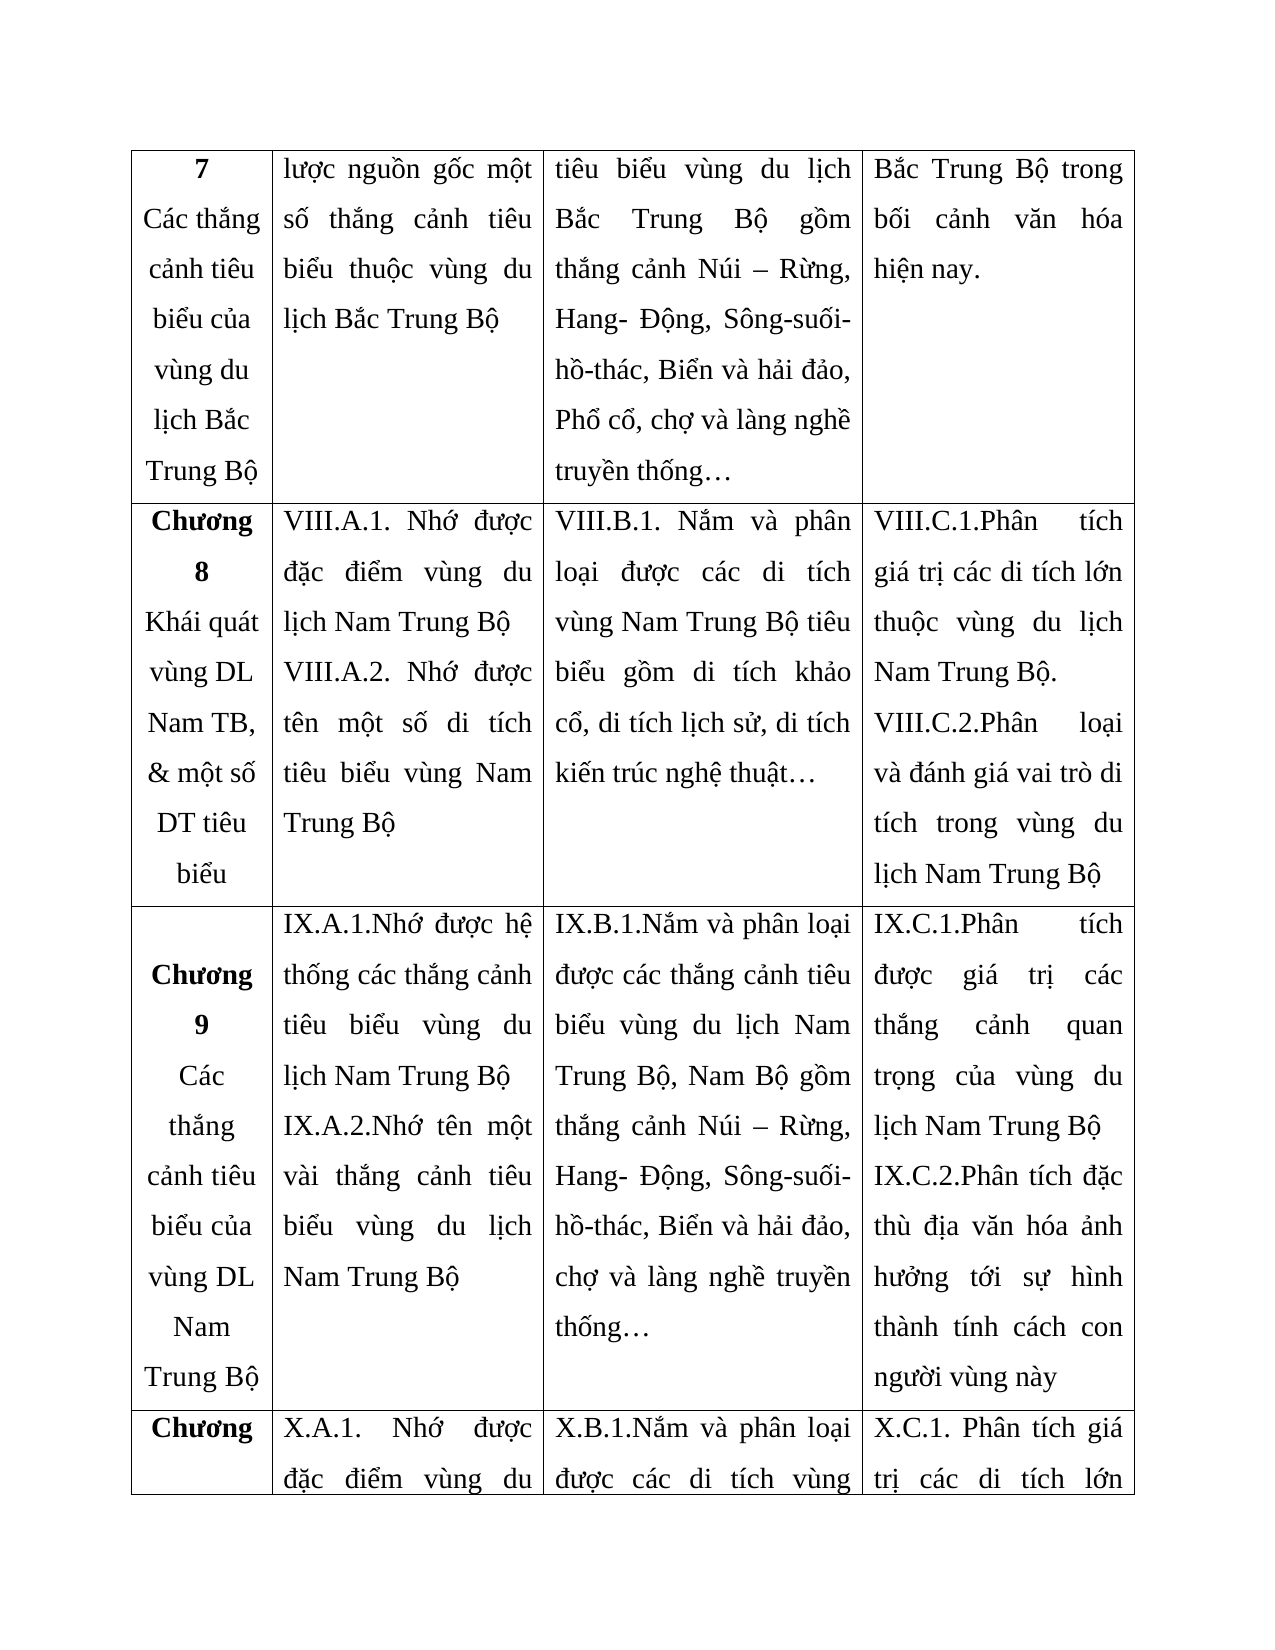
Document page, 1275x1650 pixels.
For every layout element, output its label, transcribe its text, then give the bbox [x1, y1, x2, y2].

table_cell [544, 1411, 862, 1494]
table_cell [273, 1411, 543, 1494]
table_cell VIII.B.1. Nắm và phân loại được các di tích vùng Nam Trung Bộ tiêu biểu gồm di tích khảo cổ, di tích lịch sử, di tích kiến trúc nghệ thuật… [544, 504, 862, 906]
table_cell IX.C.1.Phân tích được giá trị các thắng cảnh quan trọng của vùng du lịch Nam Trung Bộ IX.C.2.Phân tích đặc thù địa văn hóa ảnh hưởng tới sự hình thành tính cách con người vùng này [863, 907, 1134, 1410]
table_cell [863, 1411, 1134, 1494]
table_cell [863, 151, 1134, 503]
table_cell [132, 1411, 272, 1494]
table_cell VIII.A.1. Nhớ được đặc điểm vùng du lịch Nam Trung Bộ VIII.A.2. Nhớ được tên một số di tích tiêu biểu vùng Nam Trung Bộ [273, 504, 543, 906]
table_cell VIII.C.1.Phân tích giá trị các di tích lớn thuộc vùng du lịch Nam Trung Bộ. VIII.C.2.Phân loại và đánh giá vai trò di tích trong vùng du lịch Nam Trung Bộ [863, 504, 1134, 906]
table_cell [544, 151, 862, 503]
table_cell Chương 8 Khái quát vùng DL Nam TB, & một số DT tiêu biểu [132, 504, 272, 906]
table_cell Chương 9 Các thắng cảnh tiêu biểu của vùng DL Nam Trung Bộ [132, 907, 272, 1410]
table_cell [132, 151, 272, 503]
table_cell IX.B.1.Nắm và phân loại được các thắng cảnh tiêu biểu vùng du lịch Nam Trung Bộ, Nam Bộ gồm thắng cảnh Núi – Rừng, Hang- Động, Sông-suối-hồ-thác, Biển và hải đảo, chợ và làng nghề truyền thống… [544, 907, 862, 1410]
table_cell IX.A.1.Nhớ được hệ thống các thắng cảnh tiêu biểu vùng du lịch Nam Trung Bộ IX.A.2.Nhớ tên một vài thắng cảnh tiêu biểu vùng du lịch Nam Trung Bộ [273, 907, 543, 1410]
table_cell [273, 151, 543, 503]
